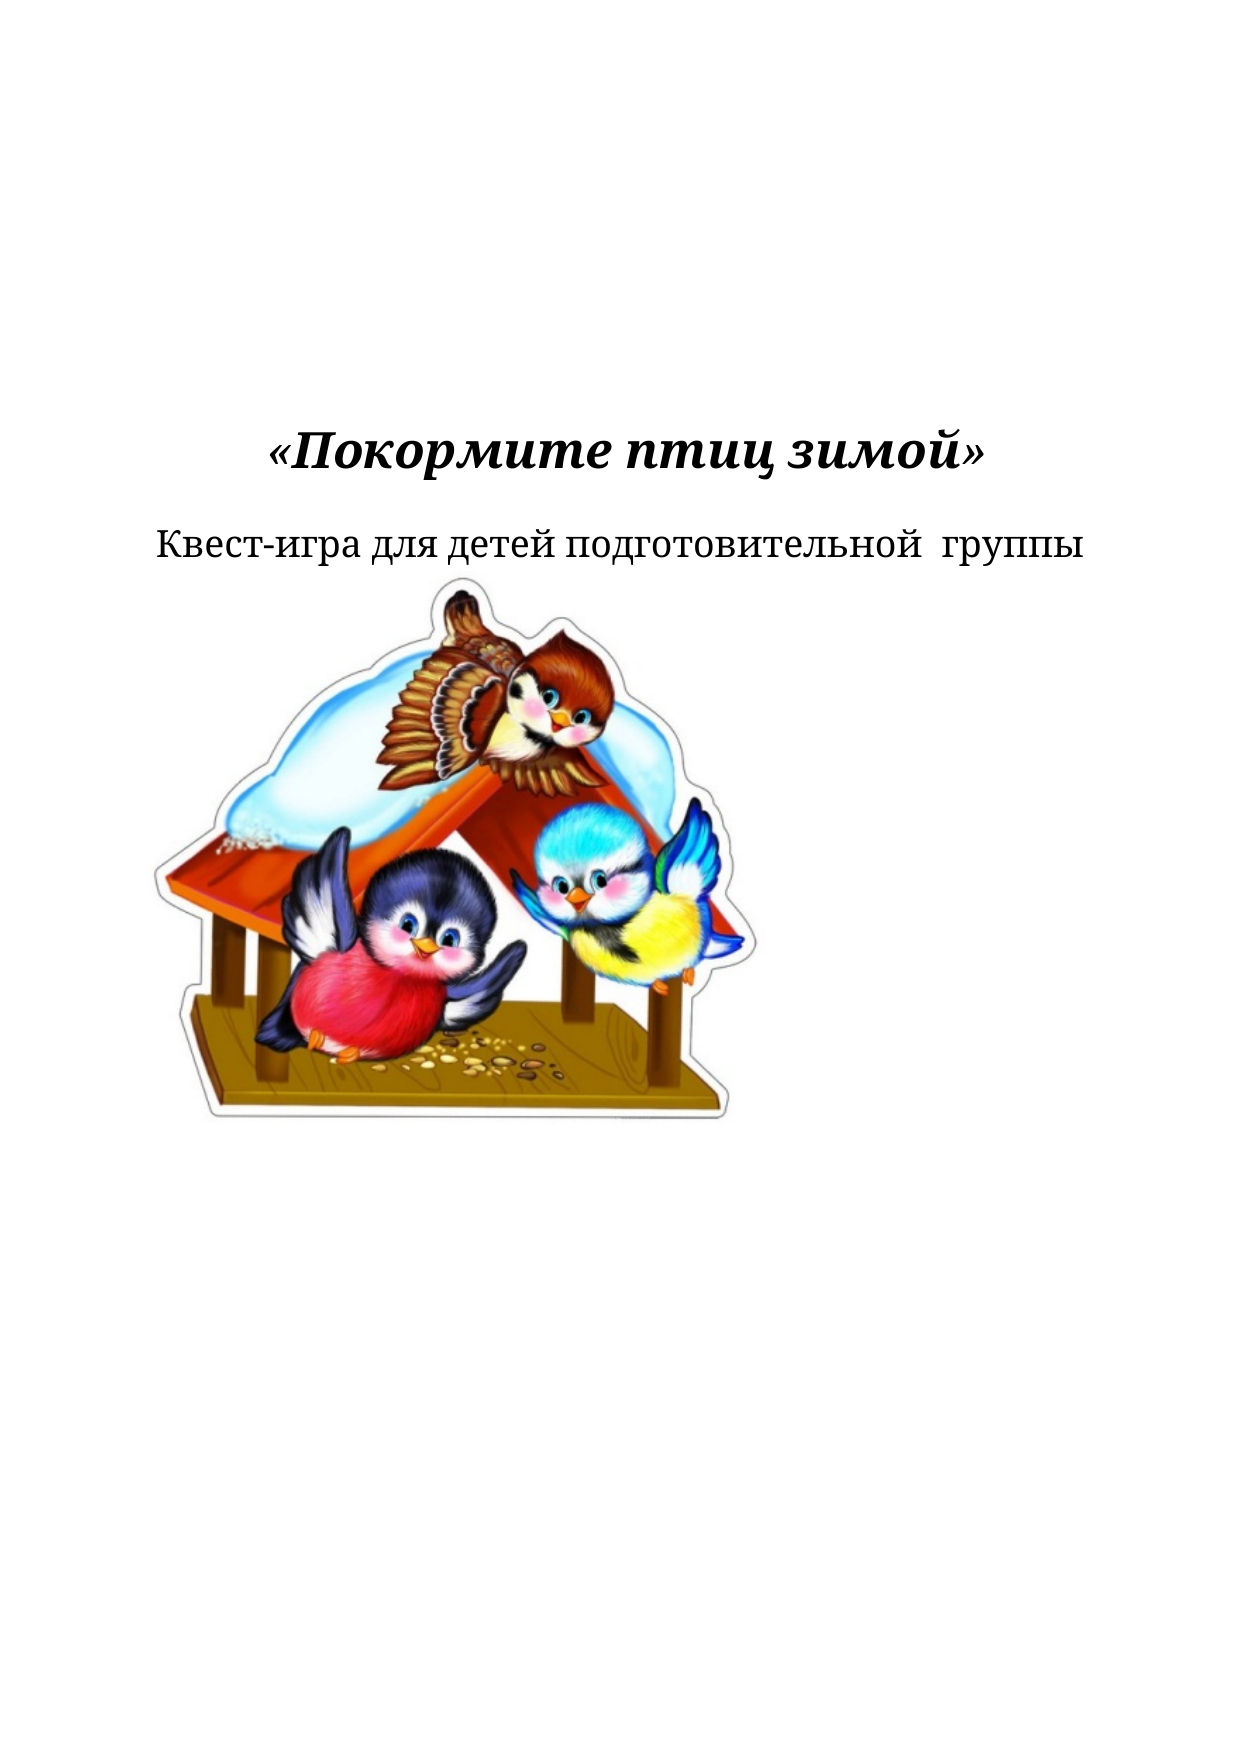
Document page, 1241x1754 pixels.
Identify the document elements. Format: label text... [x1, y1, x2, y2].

text «Покормите птиц зимой» [89, 415, 1152, 483]
text Квест-игра для детей подготовительной группы [89, 517, 1152, 568]
picture [146, 571, 766, 1129]
